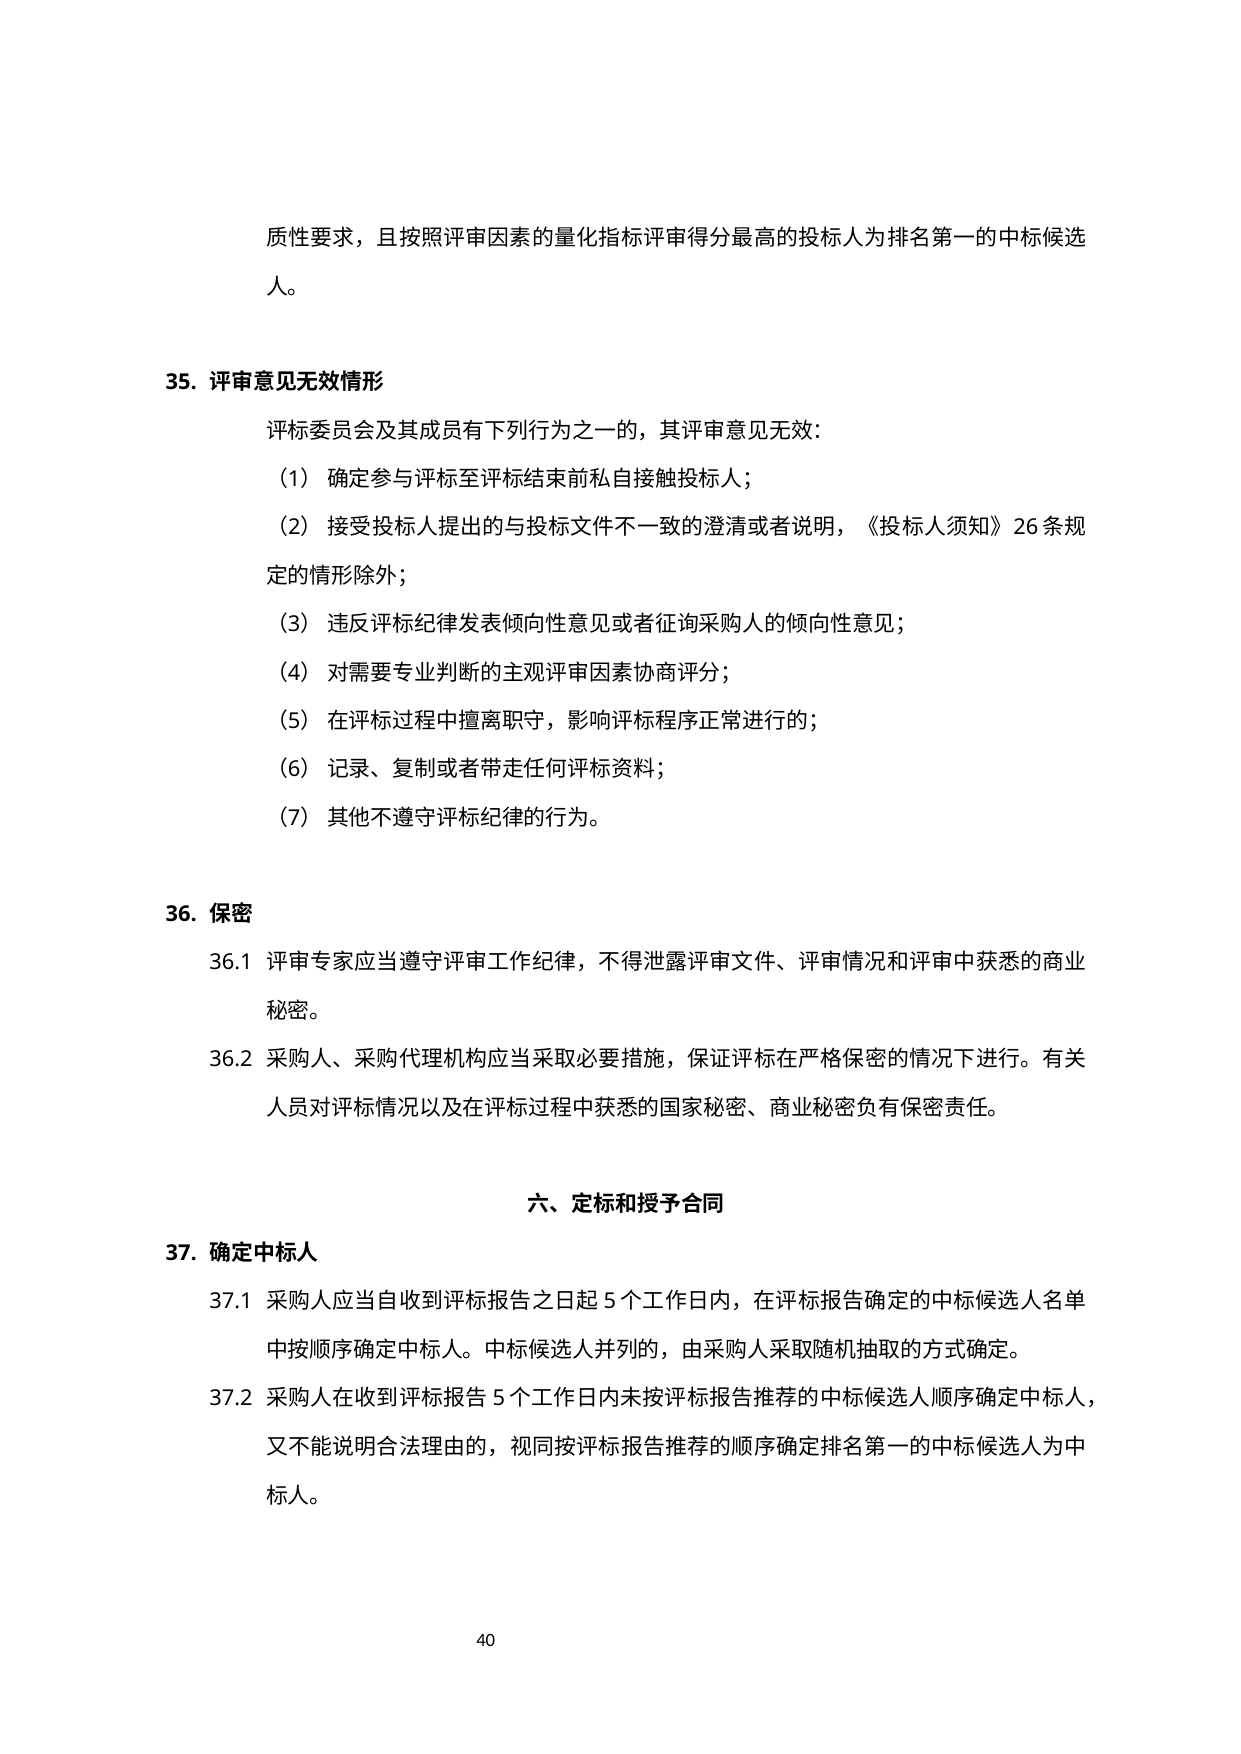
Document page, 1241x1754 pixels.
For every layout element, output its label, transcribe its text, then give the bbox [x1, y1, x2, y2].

text （6） 记录、复制或者带走任何评标资料； [266, 751, 1087, 784]
text （2） 接受投标人提出的与投标文件不一致的澄清或者说明，《投标人须知》26条规定的情形除外； [266, 509, 1087, 590]
list 评审意见无效情形 [165, 364, 1087, 397]
text 六、定标和授予合同 [165, 1186, 1087, 1218]
text （5） 在评标过程中擅离职守，影响评标程序正常进行的； [266, 703, 1087, 735]
list 采购人应当自收到评标报告之日起5个工作日内，在评标报告确定的中标候选人名单中按顺序确定中标人。中标候选人并列的，由采购人采取随机抽取的方式确定。 [209, 1283, 1087, 1364]
list 确定中标人 [165, 1234, 1087, 1267]
list 采购人、采购代理机构应当采取必要措施，保证评标在严格保密的情况下进行。有关人员对评标情况以及在评标过程中获悉的国家秘密、商业秘密负有保密责任。 [209, 1041, 1087, 1122]
text （3） 违反评标纪律发表倾向性意见或者征询采购人的倾向性意见； [266, 606, 1087, 639]
list 保密 [165, 895, 1087, 928]
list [209, 219, 1087, 301]
text （4） 对需要专业判断的主观评审因素协商评分； [266, 654, 1087, 687]
text （7） 其他不遵守评标纪律的行为。 [266, 799, 1087, 832]
list 评审专家应当遵守评审工作纪律，不得泄露评审文件、评审情况和评审中获悉的商业秘密。 [209, 943, 1087, 1025]
text 评标委员会及其成员有下列行为之一的，其评审意见无效： [266, 412, 1087, 445]
text （1） 确定参与评标至评标结束前私自接触投标人； [266, 461, 1087, 493]
list 采购人在收到评标报告5个工作日内未按评标报告推荐的中标候选人顺序确定中标人，又不能说明合法理由的，视同按评标报告推荐的顺序确定排名第一的中标候选人为中标人。 [209, 1380, 1087, 1510]
